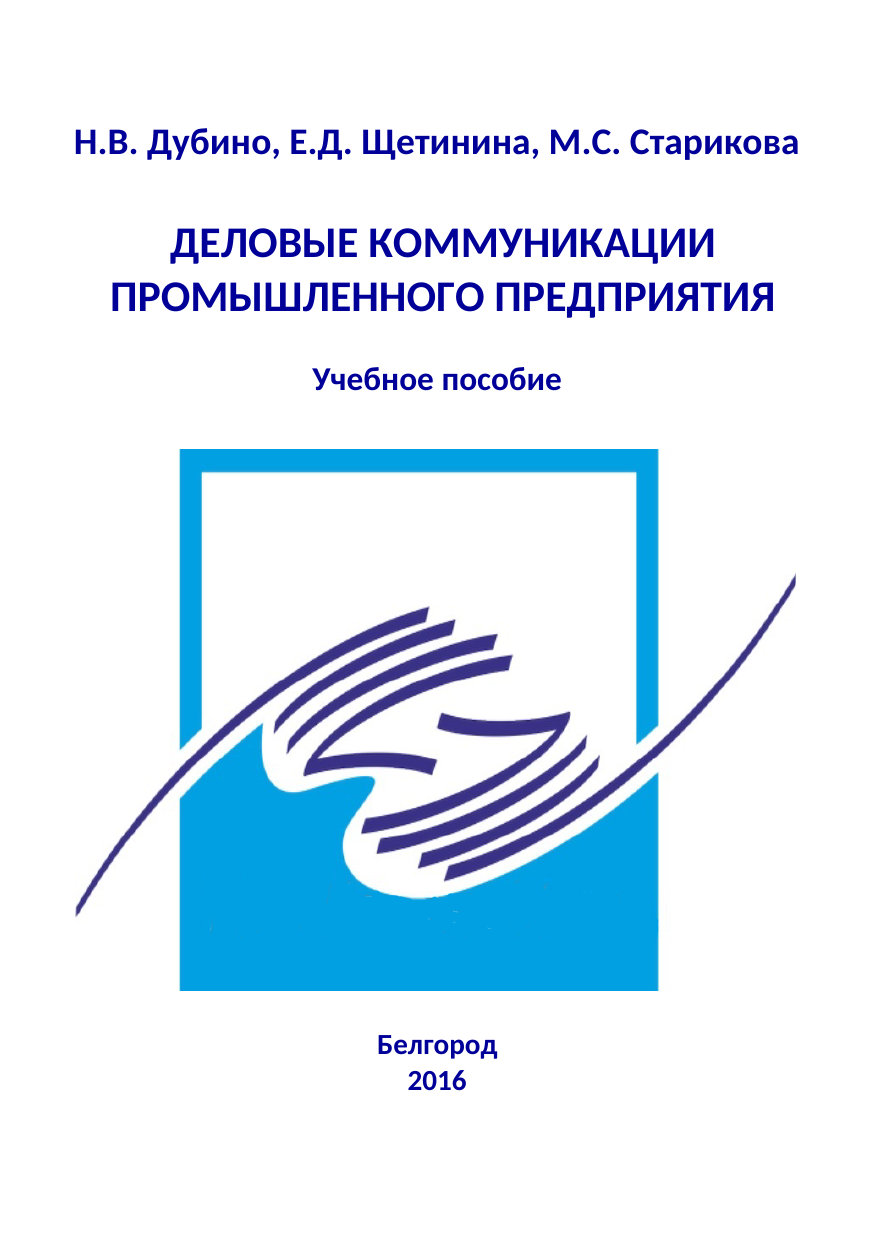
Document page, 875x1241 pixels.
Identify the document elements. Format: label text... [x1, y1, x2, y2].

text Белгород [118, 1026, 756, 1062]
text Н.В. Дубино, Е.Д. Щетинина, М.С. Старикова [74, 118, 842, 164]
text Учебное пособие [118, 357, 756, 398]
picture [75, 449, 796, 991]
text Деловые коммуникации [88, 215, 797, 268]
text промышленного предприятия [88, 268, 797, 322]
text 2016 [118, 1062, 756, 1097]
